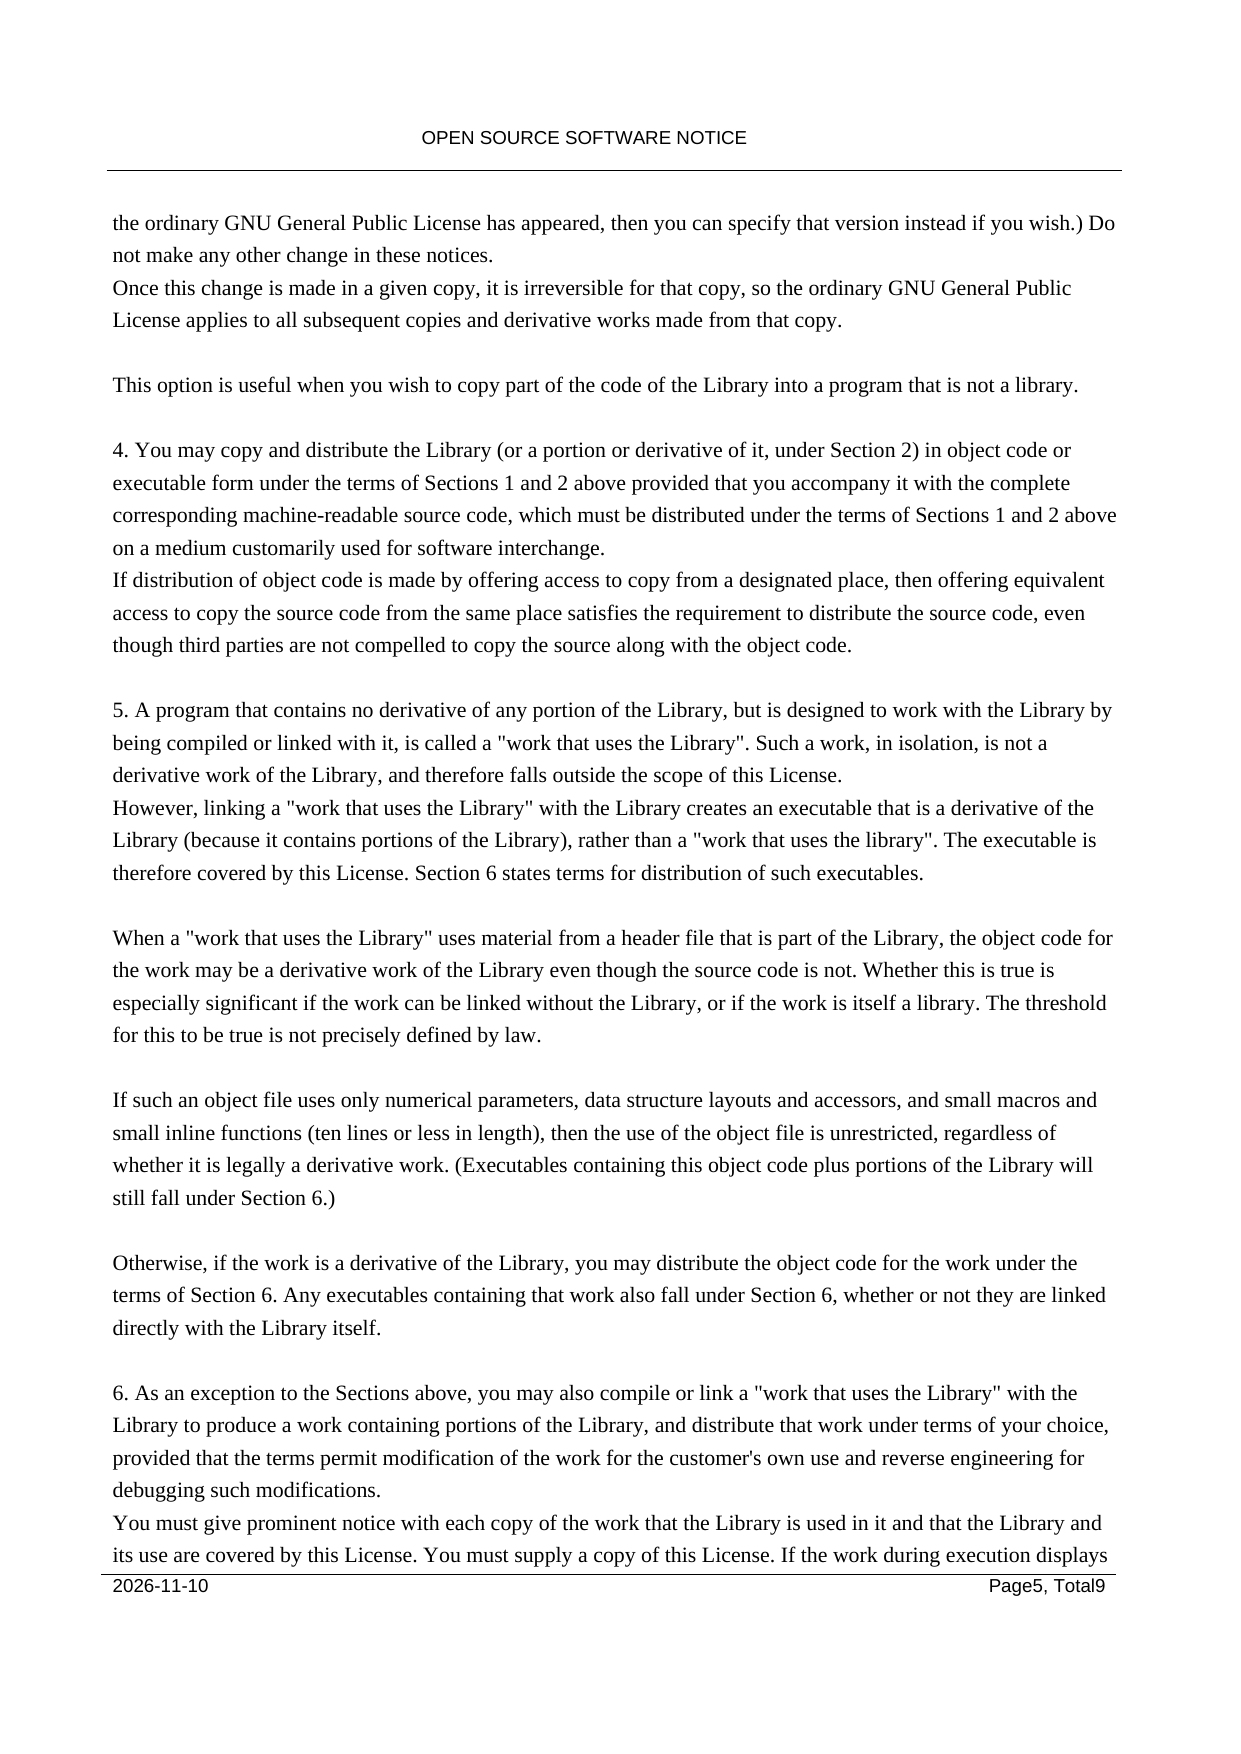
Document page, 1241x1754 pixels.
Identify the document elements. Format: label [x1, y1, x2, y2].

text [112, 206, 1128, 1571]
